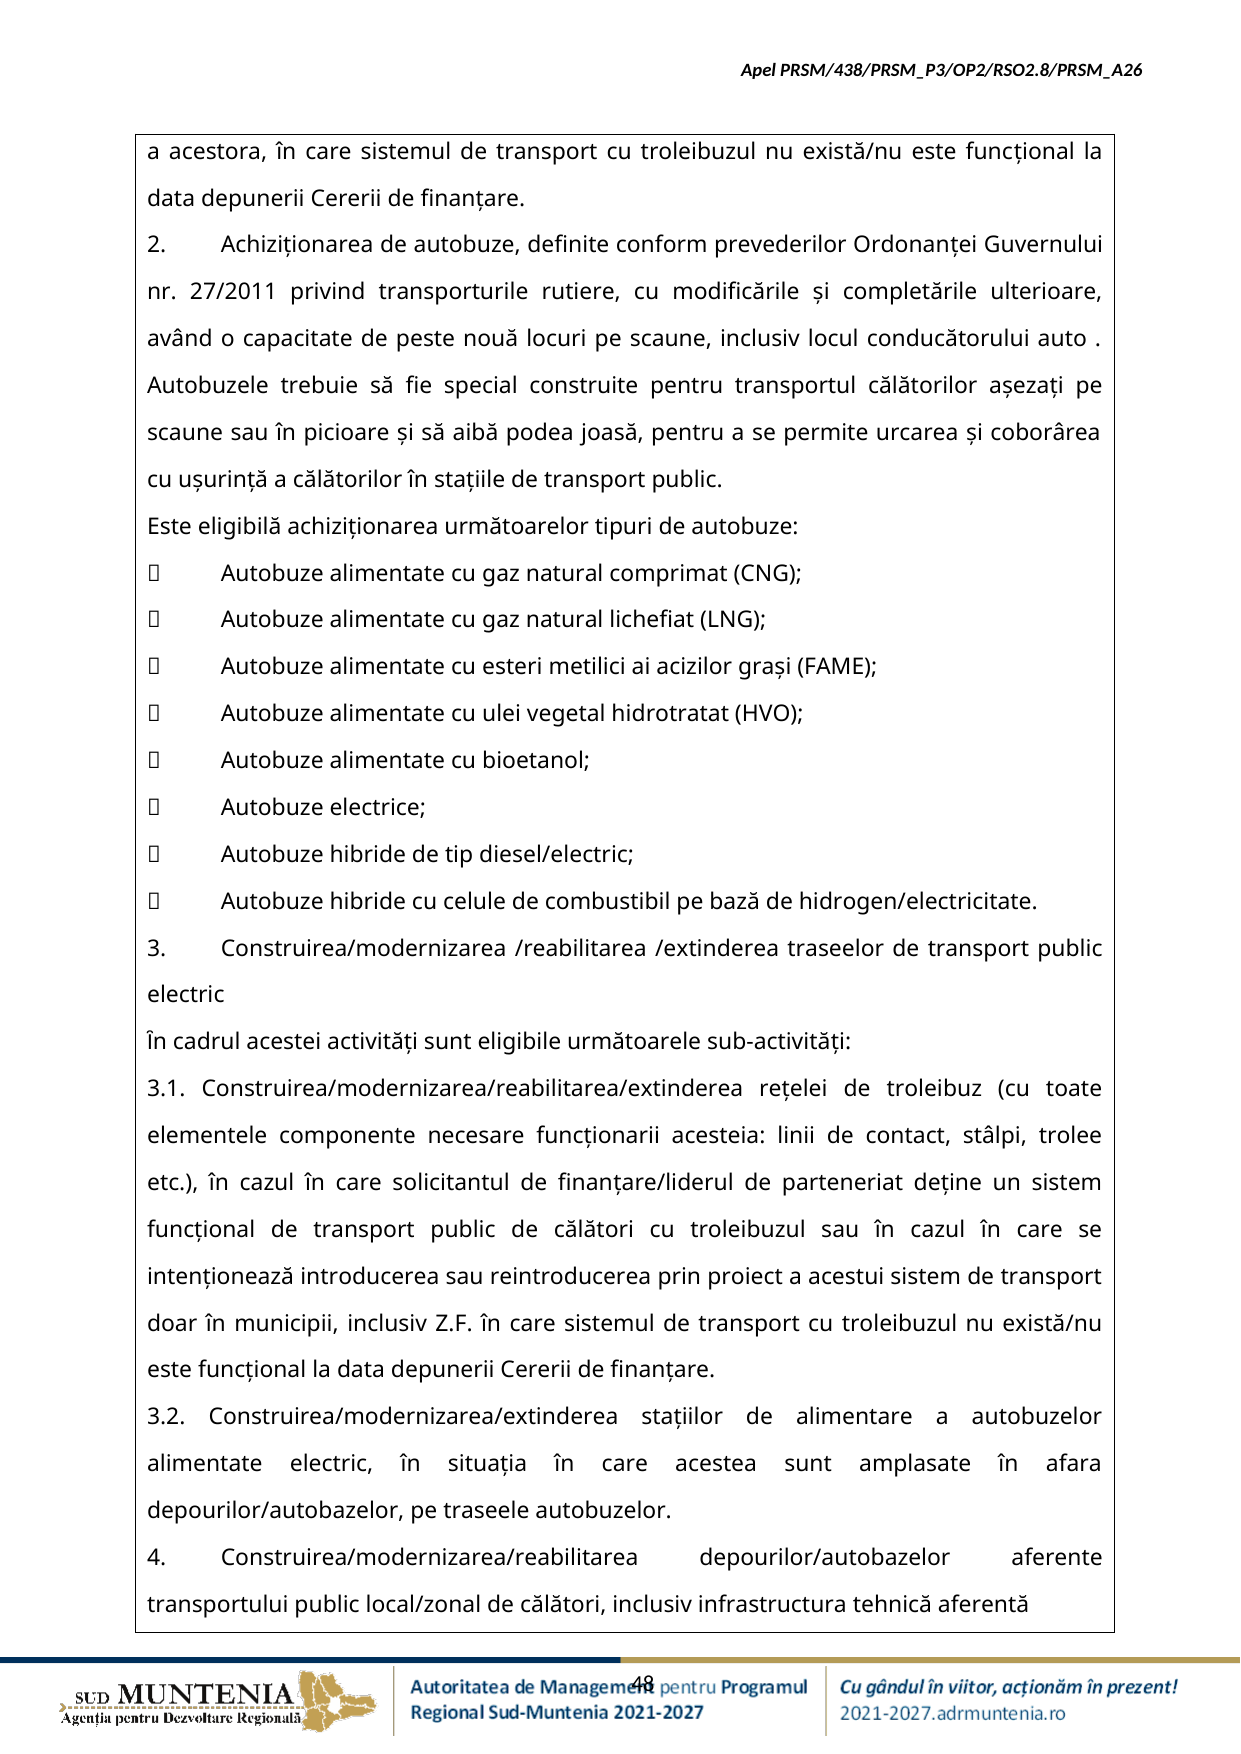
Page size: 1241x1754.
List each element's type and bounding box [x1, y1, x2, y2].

picture [0, 1657, 1241, 1737]
table_header [136, 135, 1114, 1632]
